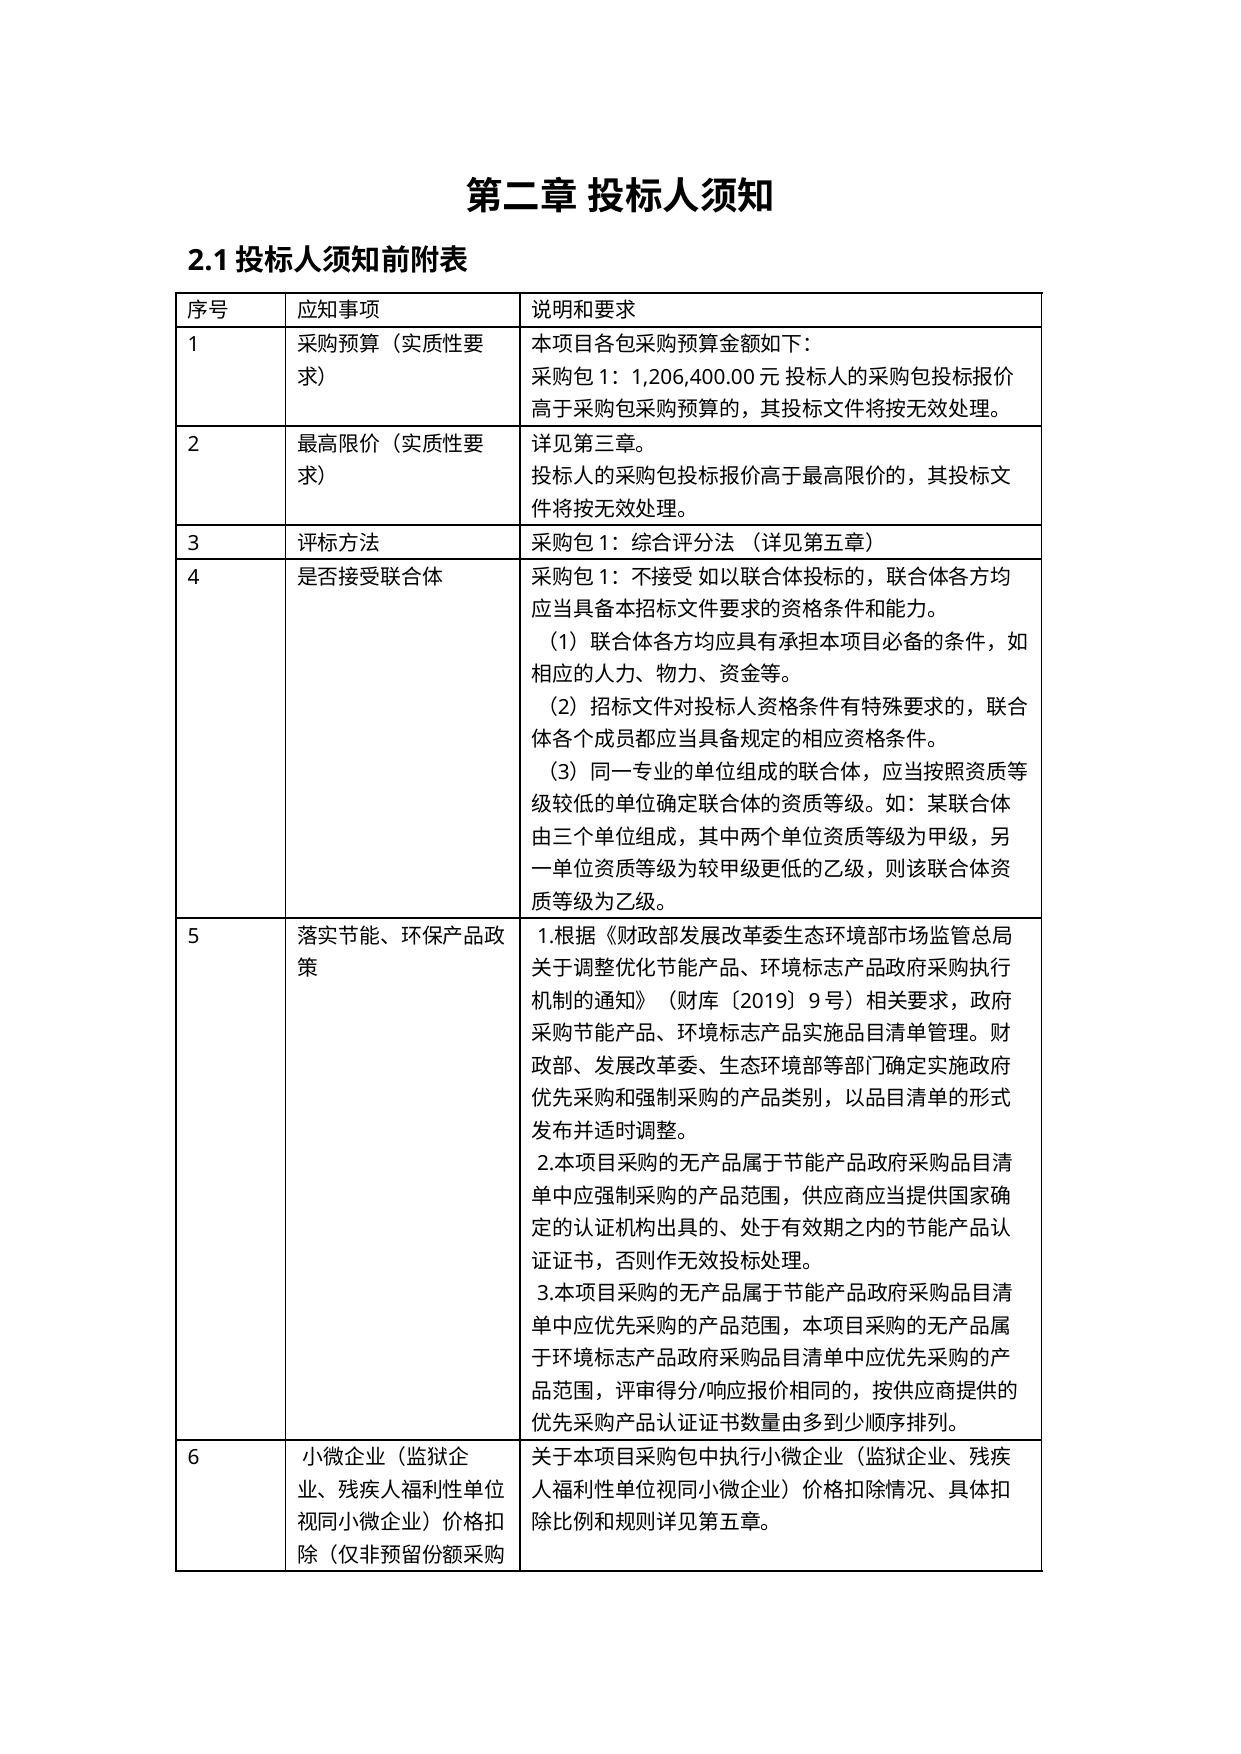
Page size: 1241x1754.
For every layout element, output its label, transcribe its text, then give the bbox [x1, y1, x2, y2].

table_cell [521, 1441, 1041, 1570]
table_cell 2 [177, 427, 285, 524]
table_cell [286, 1441, 519, 1570]
table_cell 采购包1：综合评分法 （详见第五章） [521, 526, 1041, 558]
table_cell 评标方法 [286, 526, 519, 558]
text 2.1投标人须知前附表 [187, 227, 1053, 292]
table_cell 1 [177, 328, 285, 425]
table_cell 本项目各包采购预算金额如下： 采购包1：1,206,400.00元 投标人的采购包投标报价高于采购包采购预算的，其投标文件将按无效处理。 [521, 328, 1041, 425]
table_cell 1.根据《财政部发展改革委生态环境部市场监管总局关于调整优化节能产品、环境标志产品政府采购执行机制的通知》（财库〔2019〕9号）相关要求，政府采购节能产品、环境标志产品实施品目清单管理。财政部、发展改革委、生态环境部等部门确定实施政府优先采购和强制采购的产品类别，以品目清单的形式发布并适时调整。 2.本项目采购的无产品属于节能产品政府采购品目清单中应强制采购的产品范围，供应商应当提供国家确定的认证机构出具的、处于有效期之内的节能产品认证证书，否则作无效投标处理。 3.本项目采购的无产品属于节能产品政府采购品目清单中应优先采购的产品范围，本项目采购的无产品属于环境标志产品政府采购品目清单中应优先采购的产品范围，评审得分/响应报价相同的，按供应商提供的优先采购产品认证证书数量由多到少顺序排列。 [521, 919, 1041, 1439]
table_cell 采购包1：不接受 如以联合体投标的，联合体各方均应当具备本招标文件要求的资格条件和能力。 （1）联合体各方均应具有承担本项目必备的条件，如相应的人力、物力、资金等。 （2）招标文件对投标人资格条件有特殊要求的，联合体各个成员都应当具备规定的相应资格条件。 （3）同一专业的单位组成的联合体，应当按照资质等级较低的单位确定联合体的资质等级。如：某联合体由三个单位组成，其中两个单位资质等级为甲级，另一单位资质等级为较甲级更低的乙级，则该联合体资质等级为乙级。 [521, 560, 1041, 917]
table_cell 4 [177, 560, 285, 917]
table_cell 采购预算（实质性要求） [286, 328, 519, 425]
table_header 应知事项 [286, 294, 519, 326]
table_cell 详见第三章。 投标人的采购包投标报价高于最高限价的，其投标文件将按无效处理。 [521, 427, 1041, 524]
table_cell 5 [177, 919, 285, 1439]
table_cell 3 [177, 526, 285, 558]
table_cell 落实节能、环保产品政策 [286, 919, 519, 1439]
table_cell 最高限价（实质性要求） [286, 427, 519, 524]
text 第二章 投标人须知 [187, 162, 1053, 227]
table_cell 6 [177, 1441, 285, 1570]
table_header 序号 [177, 294, 285, 326]
table_cell 是否接受联合体 [286, 560, 519, 917]
table_header 说明和要求 [521, 294, 1041, 326]
